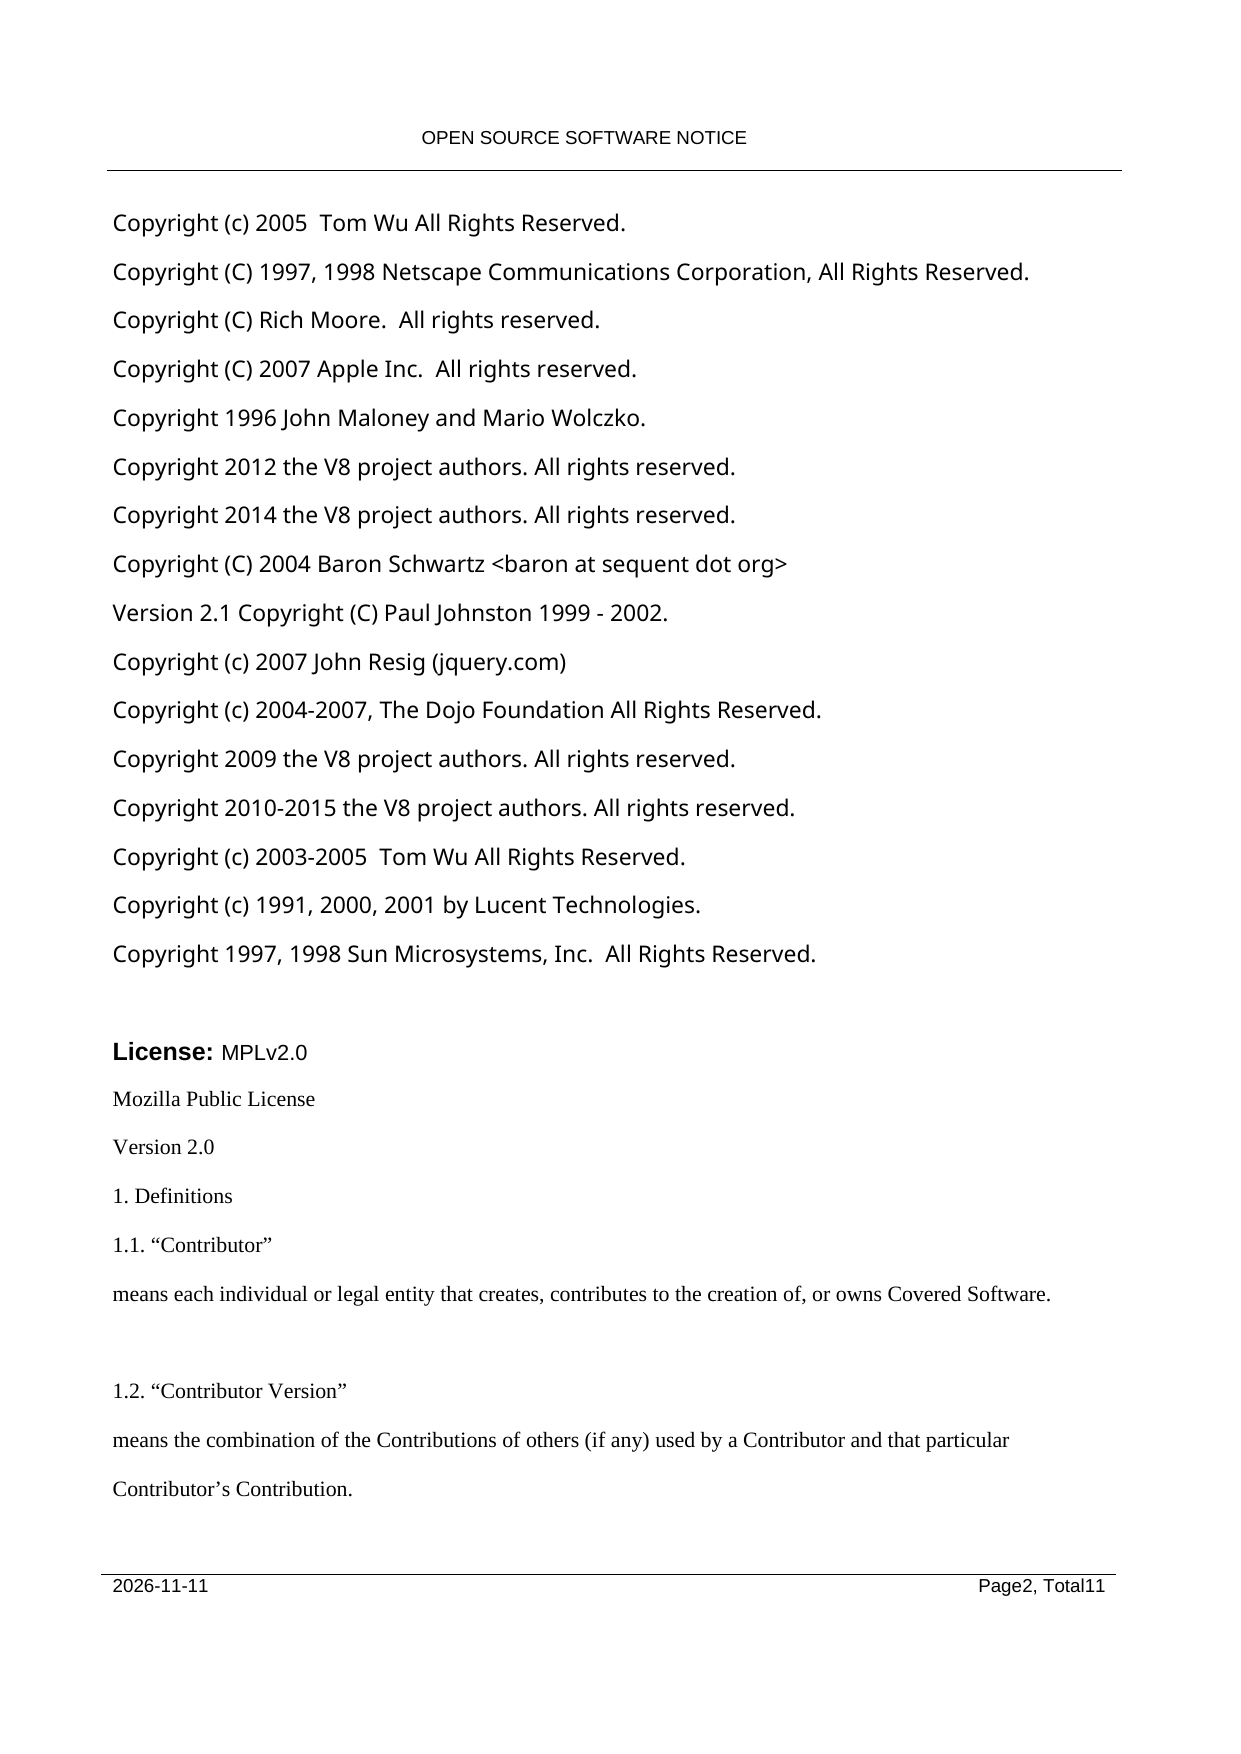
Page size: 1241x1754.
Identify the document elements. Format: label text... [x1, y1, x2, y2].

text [112, 206, 1128, 1019]
text License: MPLv2.0 [112, 1035, 1128, 1068]
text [112, 1082, 1128, 1504]
